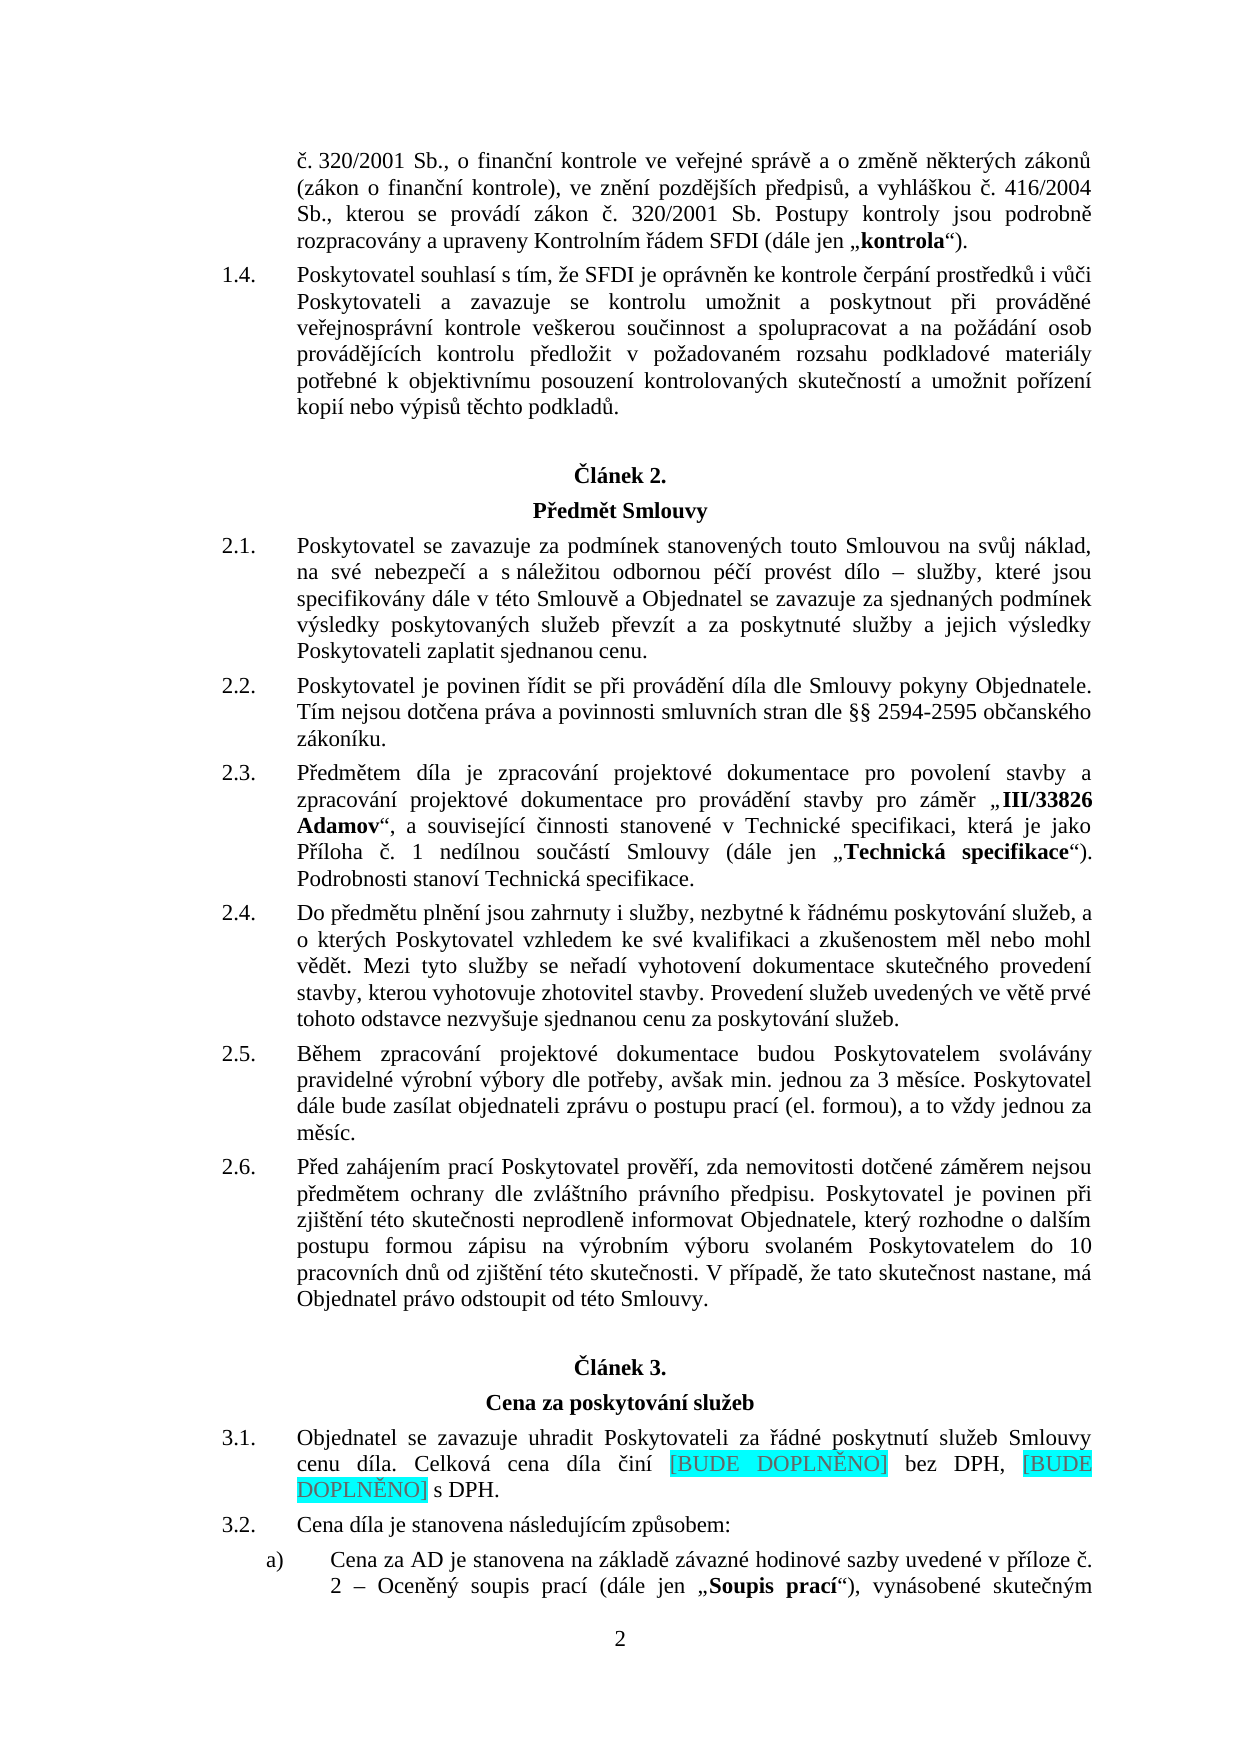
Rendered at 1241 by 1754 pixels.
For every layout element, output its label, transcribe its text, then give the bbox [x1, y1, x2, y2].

list Poskytovatel se zavazuje za podmínek stanovených touto Smlouvou na svůj náklad, na své nebezpečí a s náležitou odbornou péčí provést dílo – služby, které jsou specifikovány dále v této Smlouvě a Objednatel se zavazuje za sjednaných podmínek výsledky poskytovaných služeb převzít a za poskytnuté služby a jejich výsledky Poskytovateli zaplatit sjednanou cenu. [222, 532, 1093, 664]
text Cena za poskytování služeb [148, 1389, 1093, 1416]
text Před zahájením prací Poskytovatel prověří, zda nemovitosti dotčené záměrem nejsou předmětem ochrany dle zvláštního právního předpisu. Poskytovatel je povinen při zjištění této skutečnosti neprodleně informovat Objednatele, který rozhodne o dalším postupu formou zápisu na výrobním výboru svolaném Poskytovatelem do 10 pracovních dnů od zjištění této skutečnosti. V případě, že tato skutečnost nastane, má Objednatel právo odstoupit od této Smlouvy. [222, 1153, 1093, 1311]
text Předmětem díla je zpracování projektové dokumentace pro povolení stavby a zpracování projektové dokumentace pro provádění stavby pro záměr „III/33826 Adamov“, a související činnosti stanovené v Technické specifikaci, která je jako Příloha č. 1 nedílnou součástí Smlouvy (dále jen „Technická specifikace“). Podrobnosti stanoví Technická specifikace. [222, 759, 1093, 891]
text Během zpracování projektové dokumentace budou Poskytovatelem svolávány pravidelné výrobní výbory dle potřeby, avšak min. jednou za 3 měsíce. Poskytovatel dále bude zasílat objednateli zprávu o postupu prací (el. formou), a to vždy jednou za měsíc. [222, 1039, 1093, 1145]
list Cena díla je stanovena následujícím způsobem: [222, 1511, 1093, 1538]
text Poskytovatel je povinen řídit se při provádění díla dle Smlouvy pokyny Objednatele. Tím nejsou dotčena práva a povinnosti smluvních stran dle §§ 2594-2595 občanského zákoníku. [222, 672, 1093, 751]
text Do předmětu plnění jsou zahrnuty i služby, nezbytné k řádnému poskytování služeb, a o kterých Poskytovatel vzhledem ke své kvalifikaci a zkušenostem měl nebo mohl vědět. Mezi tyto služby se neřadí vyhotovení dokumentace skutečného provedení stavby, kterou vyhotovuje zhotovitel stavby. Provedení služeb uvedených ve větě prvé tohoto odstavce nezvyšuje sjednanou cenu za poskytování služeb. [222, 899, 1093, 1031]
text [266, 1546, 1093, 1599]
list Poskytovatel souhlasí s tím, že SFDI je oprávněn ke kontrole čerpání prostředků i vůči Poskytovateli a zavazuje se kontrolu umožnit a poskytnout při prováděné veřejnosprávní kontrole veškerou součinnost a spolupracovat a na požádání osob provádějících kontrolu předložit v požadovaném rozsahu podkladové materiály potřebné k objektivnímu posouzení kontrolovaných skutečností a umožnit pořízení kopií nebo výpisů těchto podkladů. [222, 261, 1093, 419]
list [222, 148, 1093, 253]
list Objednatel se zavazuje uhradit Poskytovateli za řádné poskytnutí služeb Smlouvy cenu díla. Celková cena díla činí bez DPH, s DPH. [222, 1424, 1093, 1503]
list Předmět Smlouvy [148, 497, 1093, 523]
